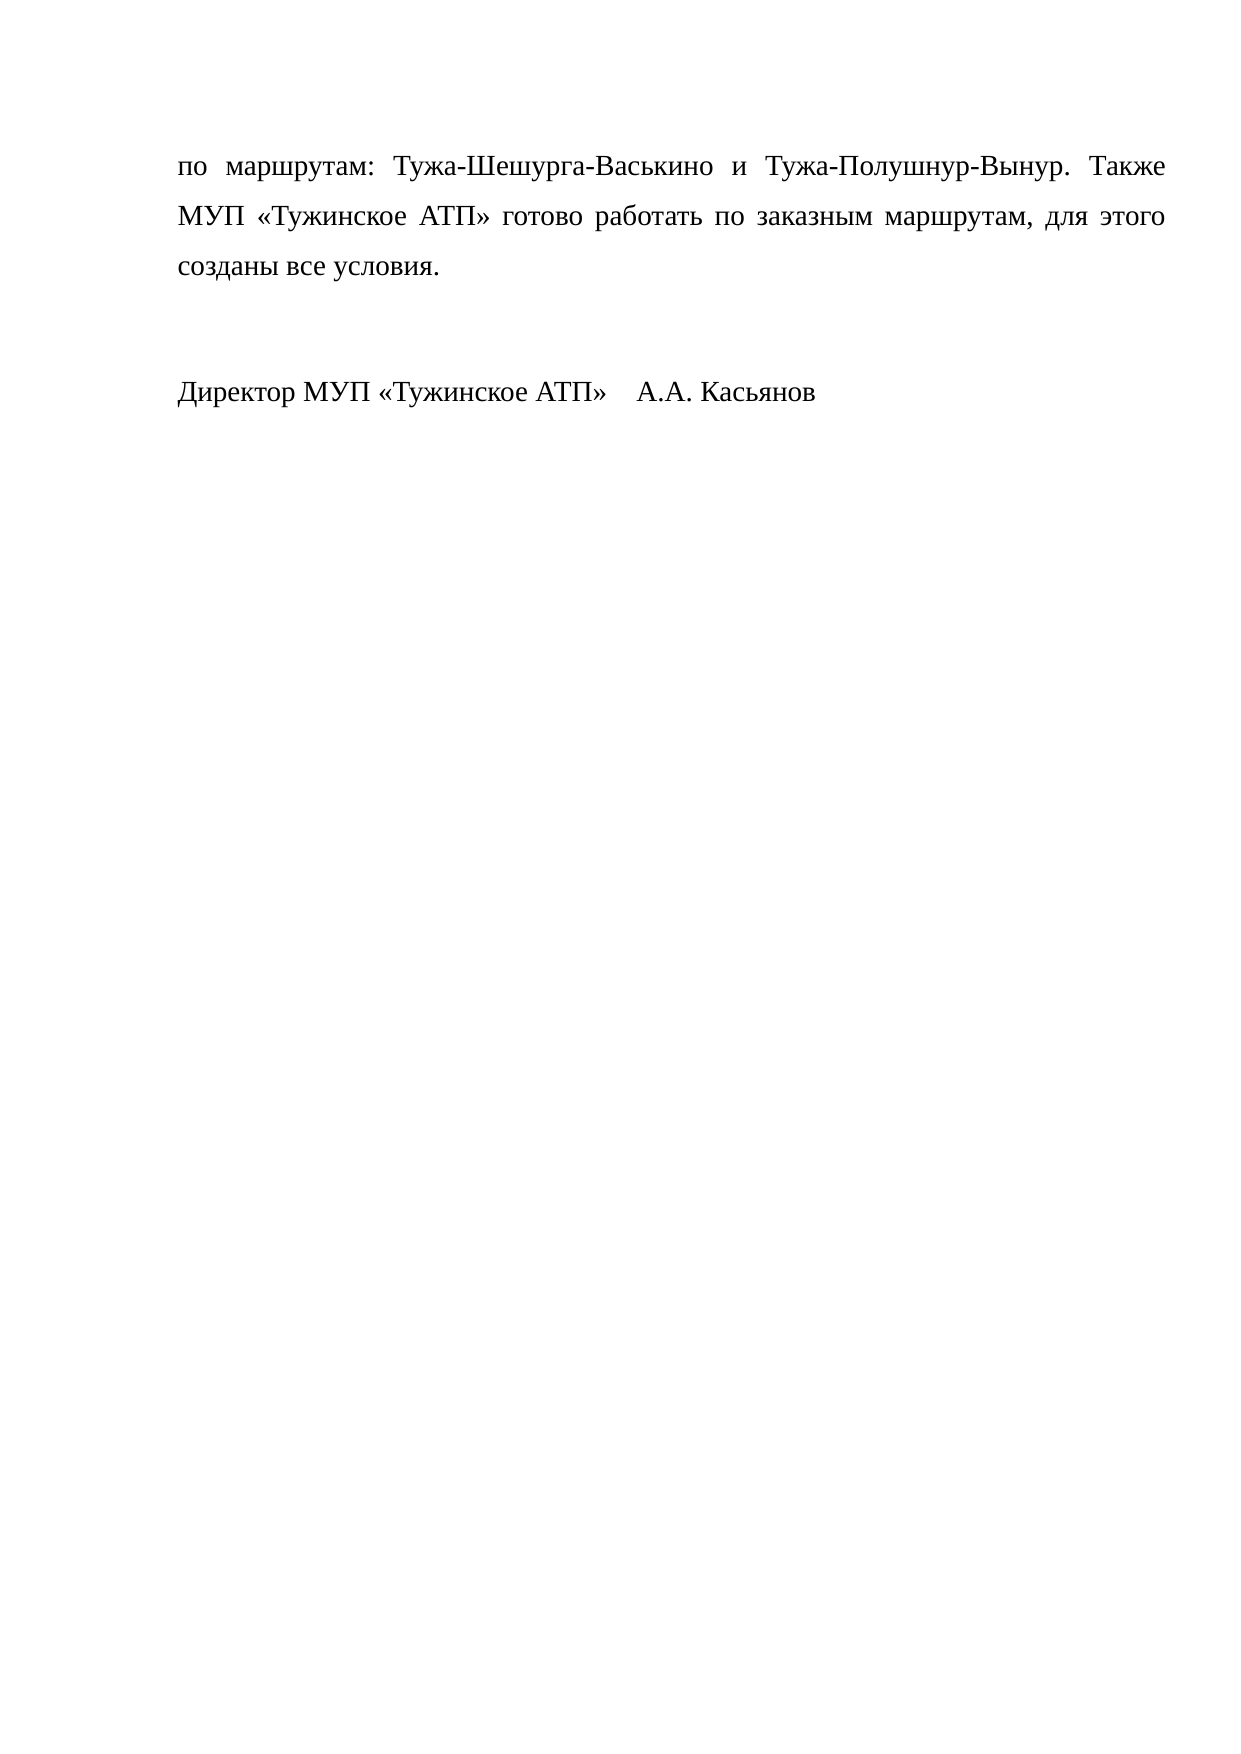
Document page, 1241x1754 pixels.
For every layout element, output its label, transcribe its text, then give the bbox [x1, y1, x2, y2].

text Директор МУП «Тужинское АТП» А.А. Касьянов [177, 374, 1166, 407]
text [177, 148, 1166, 282]
